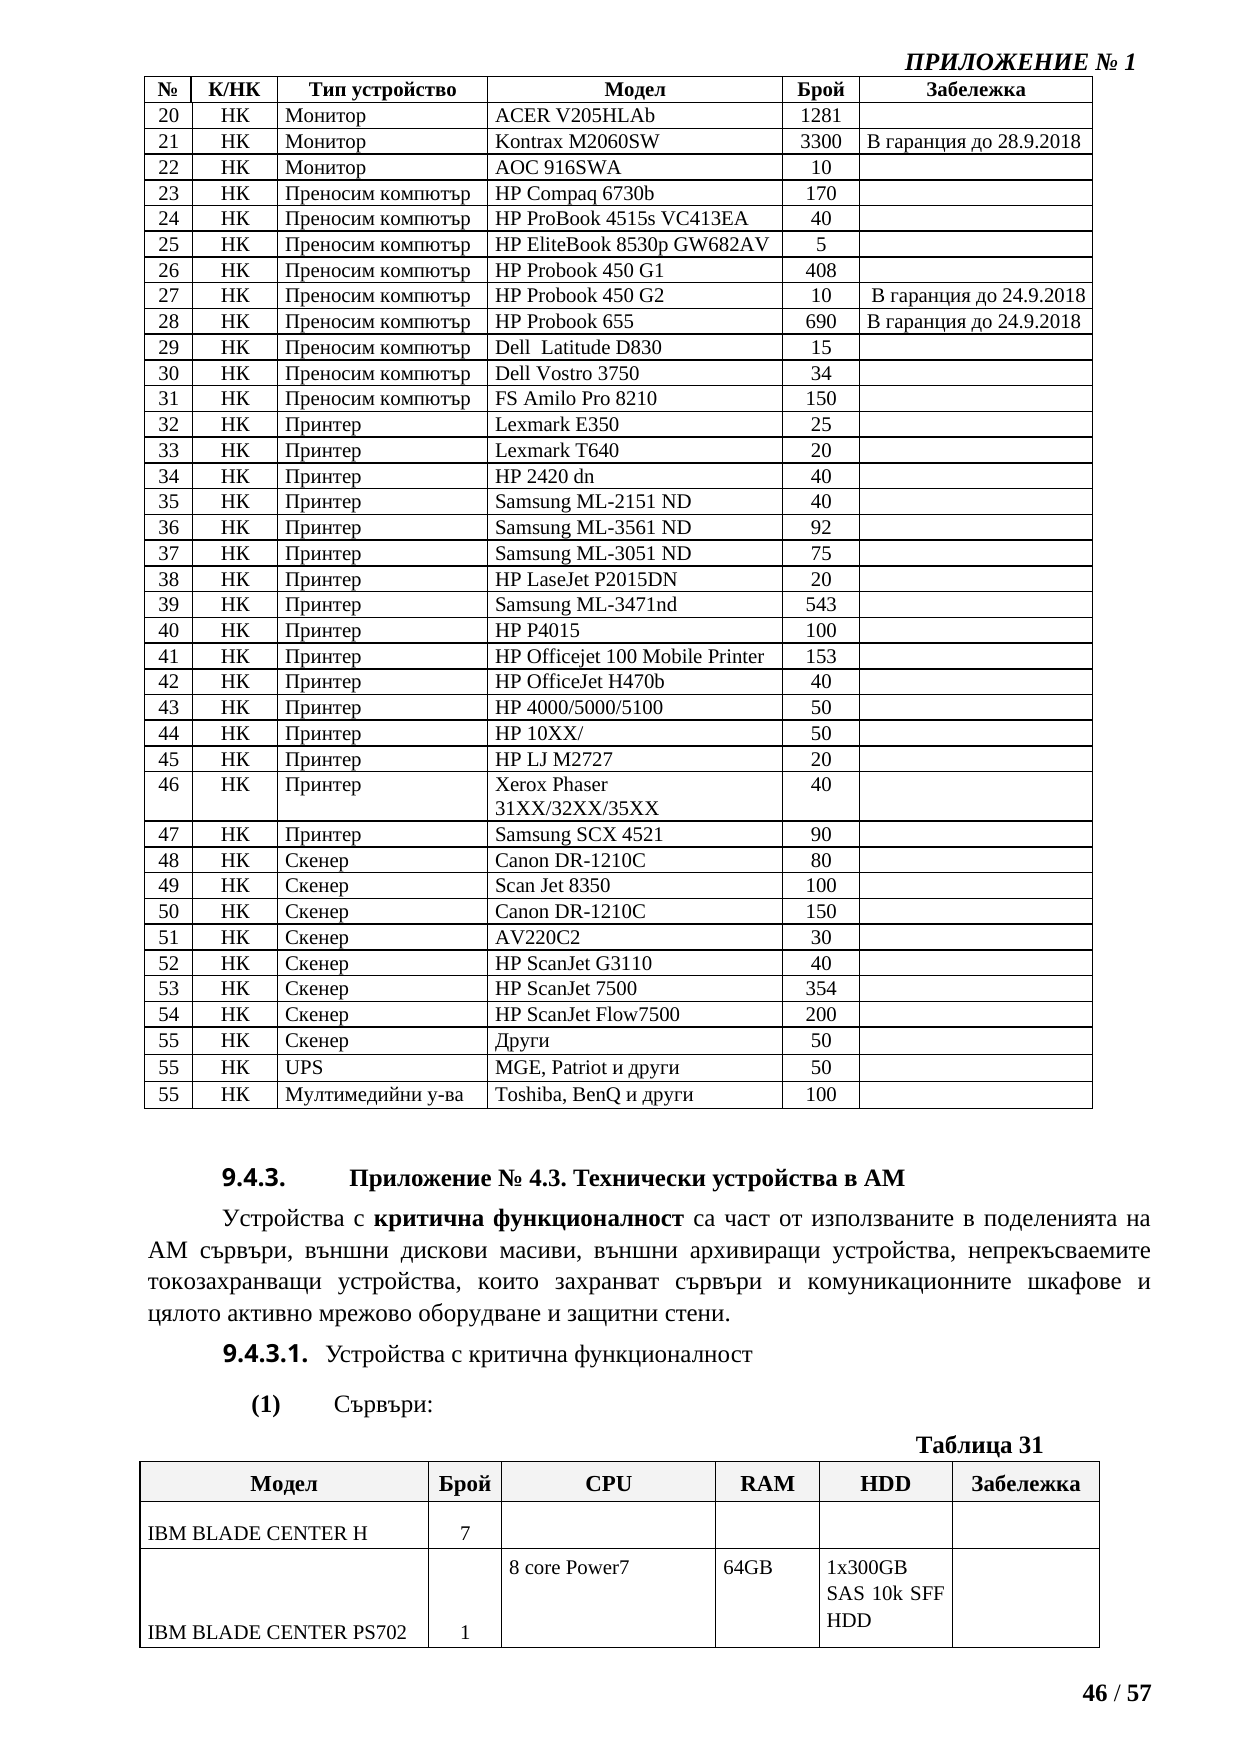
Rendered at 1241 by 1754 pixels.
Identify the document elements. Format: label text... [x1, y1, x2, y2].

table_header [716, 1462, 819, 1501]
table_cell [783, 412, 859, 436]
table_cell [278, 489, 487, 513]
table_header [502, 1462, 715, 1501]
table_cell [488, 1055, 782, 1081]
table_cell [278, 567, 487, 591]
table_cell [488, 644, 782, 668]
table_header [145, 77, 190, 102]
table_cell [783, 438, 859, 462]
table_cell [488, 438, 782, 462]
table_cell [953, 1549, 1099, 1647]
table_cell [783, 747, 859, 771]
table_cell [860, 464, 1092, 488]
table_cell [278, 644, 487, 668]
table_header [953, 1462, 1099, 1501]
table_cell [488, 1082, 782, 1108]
subtitle Устройства с критична функционалност [223, 1336, 1152, 1370]
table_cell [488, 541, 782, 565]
text Устройства с критична функционалност са част от използваните в поделенията на АМ сървъри, външни дискови масиви, външни архивиращи устройства, непрекъсваемите токозахранващи устройства, които захранват сървъри и комуникационните шкафове и цялото активно мрежово оборудване и защитни стени. [148, 1203, 1152, 1327]
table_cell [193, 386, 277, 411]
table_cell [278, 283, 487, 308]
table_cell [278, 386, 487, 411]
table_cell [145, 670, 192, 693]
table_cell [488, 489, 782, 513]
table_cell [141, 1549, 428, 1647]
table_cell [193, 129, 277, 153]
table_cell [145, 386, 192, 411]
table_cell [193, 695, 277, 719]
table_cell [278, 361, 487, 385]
text Таблица 31 [148, 1430, 1152, 1458]
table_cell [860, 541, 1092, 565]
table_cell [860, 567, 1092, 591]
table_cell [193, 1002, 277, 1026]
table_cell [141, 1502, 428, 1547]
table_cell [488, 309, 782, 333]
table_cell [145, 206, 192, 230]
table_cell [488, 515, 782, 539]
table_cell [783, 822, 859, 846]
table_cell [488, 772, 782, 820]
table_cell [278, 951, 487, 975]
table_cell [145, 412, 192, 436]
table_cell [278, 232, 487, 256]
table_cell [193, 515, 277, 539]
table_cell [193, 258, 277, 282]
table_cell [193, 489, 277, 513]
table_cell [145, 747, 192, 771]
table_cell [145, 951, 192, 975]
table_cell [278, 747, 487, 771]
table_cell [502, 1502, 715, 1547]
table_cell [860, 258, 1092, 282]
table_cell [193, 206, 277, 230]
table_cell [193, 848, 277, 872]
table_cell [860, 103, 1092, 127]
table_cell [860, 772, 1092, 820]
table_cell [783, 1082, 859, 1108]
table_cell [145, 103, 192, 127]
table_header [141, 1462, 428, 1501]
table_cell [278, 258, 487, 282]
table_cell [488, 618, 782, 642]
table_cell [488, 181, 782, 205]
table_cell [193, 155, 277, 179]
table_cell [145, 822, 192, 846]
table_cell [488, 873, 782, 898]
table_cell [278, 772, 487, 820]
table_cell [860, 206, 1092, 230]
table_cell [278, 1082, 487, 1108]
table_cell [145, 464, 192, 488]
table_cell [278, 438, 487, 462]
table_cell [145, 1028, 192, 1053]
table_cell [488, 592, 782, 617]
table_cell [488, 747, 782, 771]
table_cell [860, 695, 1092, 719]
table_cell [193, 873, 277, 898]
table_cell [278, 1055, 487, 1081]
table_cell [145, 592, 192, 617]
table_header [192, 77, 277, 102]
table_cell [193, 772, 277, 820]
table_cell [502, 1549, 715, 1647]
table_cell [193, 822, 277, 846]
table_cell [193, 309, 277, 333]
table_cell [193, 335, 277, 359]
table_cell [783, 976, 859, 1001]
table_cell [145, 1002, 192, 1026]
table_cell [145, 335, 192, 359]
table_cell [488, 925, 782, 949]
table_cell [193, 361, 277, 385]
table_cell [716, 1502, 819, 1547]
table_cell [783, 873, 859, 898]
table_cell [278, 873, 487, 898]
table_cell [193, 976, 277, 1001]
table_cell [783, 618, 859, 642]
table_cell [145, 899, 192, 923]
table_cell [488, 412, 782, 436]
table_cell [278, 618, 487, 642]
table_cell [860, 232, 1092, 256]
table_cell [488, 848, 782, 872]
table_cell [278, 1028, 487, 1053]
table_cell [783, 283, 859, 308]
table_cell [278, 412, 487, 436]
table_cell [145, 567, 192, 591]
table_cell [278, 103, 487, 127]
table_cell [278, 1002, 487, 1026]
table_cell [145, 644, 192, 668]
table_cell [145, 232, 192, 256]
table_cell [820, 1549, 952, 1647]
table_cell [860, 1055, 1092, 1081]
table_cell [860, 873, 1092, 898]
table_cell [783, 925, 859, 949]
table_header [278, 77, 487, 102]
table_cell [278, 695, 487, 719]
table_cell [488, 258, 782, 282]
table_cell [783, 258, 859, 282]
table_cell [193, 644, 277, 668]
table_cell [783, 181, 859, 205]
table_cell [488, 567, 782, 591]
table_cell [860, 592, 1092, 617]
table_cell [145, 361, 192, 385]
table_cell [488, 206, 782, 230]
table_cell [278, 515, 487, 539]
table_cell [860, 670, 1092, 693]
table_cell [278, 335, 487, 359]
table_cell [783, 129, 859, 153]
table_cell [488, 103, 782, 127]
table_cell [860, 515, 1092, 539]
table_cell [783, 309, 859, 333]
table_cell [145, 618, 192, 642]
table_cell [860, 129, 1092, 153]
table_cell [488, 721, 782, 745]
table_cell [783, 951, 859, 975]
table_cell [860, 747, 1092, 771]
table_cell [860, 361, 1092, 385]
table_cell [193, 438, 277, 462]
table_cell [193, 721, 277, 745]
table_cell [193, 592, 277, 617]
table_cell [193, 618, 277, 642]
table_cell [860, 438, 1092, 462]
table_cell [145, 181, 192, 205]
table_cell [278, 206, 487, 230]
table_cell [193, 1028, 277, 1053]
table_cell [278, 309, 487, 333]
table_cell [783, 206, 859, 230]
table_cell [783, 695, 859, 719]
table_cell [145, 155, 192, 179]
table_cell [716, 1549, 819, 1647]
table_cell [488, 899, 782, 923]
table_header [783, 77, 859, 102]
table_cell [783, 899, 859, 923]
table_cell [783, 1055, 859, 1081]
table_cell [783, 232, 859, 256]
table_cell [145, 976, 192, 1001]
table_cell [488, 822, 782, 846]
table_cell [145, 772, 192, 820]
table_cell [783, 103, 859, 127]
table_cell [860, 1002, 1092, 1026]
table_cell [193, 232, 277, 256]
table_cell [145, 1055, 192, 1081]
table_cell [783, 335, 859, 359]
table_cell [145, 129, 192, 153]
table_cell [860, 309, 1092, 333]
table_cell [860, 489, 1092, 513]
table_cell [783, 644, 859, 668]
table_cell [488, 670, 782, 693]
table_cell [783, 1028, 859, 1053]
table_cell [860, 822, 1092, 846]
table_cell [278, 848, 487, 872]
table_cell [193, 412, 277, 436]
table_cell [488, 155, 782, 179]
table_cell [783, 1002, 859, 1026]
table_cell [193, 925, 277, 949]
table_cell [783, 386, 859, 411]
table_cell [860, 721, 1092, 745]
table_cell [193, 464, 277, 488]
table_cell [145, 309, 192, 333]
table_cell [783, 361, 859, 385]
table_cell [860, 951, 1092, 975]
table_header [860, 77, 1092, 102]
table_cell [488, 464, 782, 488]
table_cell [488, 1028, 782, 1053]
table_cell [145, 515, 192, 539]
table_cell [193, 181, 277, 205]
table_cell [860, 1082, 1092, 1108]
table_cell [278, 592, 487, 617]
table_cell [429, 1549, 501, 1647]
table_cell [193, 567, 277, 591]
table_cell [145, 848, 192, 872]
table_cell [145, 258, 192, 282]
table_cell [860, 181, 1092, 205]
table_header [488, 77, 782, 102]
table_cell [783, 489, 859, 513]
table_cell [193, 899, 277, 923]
subtitle Сървъри: [251, 1389, 1152, 1418]
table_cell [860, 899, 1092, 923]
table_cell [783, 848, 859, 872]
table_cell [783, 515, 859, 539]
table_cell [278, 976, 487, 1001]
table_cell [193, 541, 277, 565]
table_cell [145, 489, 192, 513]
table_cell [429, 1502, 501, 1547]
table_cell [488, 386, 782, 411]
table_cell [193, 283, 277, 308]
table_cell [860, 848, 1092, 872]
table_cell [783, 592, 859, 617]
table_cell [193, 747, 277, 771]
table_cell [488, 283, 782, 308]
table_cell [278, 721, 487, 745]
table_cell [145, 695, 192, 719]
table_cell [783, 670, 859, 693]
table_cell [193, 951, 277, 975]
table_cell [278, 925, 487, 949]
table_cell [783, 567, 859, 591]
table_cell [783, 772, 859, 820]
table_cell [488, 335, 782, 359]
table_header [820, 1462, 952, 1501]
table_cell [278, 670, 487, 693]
subtitle Приложение № 4.3. Технически устройства в АМ [222, 1159, 1152, 1193]
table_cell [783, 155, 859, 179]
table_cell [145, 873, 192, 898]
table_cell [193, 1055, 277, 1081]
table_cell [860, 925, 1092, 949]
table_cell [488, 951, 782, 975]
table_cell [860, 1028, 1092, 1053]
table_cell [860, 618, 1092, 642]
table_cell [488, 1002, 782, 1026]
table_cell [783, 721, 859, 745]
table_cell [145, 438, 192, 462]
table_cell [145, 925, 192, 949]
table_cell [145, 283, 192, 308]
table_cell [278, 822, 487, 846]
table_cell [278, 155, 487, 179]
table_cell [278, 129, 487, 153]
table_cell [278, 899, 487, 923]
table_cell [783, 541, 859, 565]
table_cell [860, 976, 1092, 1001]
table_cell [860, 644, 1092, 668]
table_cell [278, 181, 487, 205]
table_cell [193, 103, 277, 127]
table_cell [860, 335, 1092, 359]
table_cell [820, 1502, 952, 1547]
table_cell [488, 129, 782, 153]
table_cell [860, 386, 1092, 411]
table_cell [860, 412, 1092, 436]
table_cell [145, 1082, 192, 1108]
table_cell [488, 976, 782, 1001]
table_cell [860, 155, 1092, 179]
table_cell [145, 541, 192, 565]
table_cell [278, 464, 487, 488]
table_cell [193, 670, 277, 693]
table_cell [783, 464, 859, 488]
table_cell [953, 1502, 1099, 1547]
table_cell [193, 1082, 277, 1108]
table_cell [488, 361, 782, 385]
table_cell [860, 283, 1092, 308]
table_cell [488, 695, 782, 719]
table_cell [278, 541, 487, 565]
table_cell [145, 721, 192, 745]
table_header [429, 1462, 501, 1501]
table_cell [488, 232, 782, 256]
